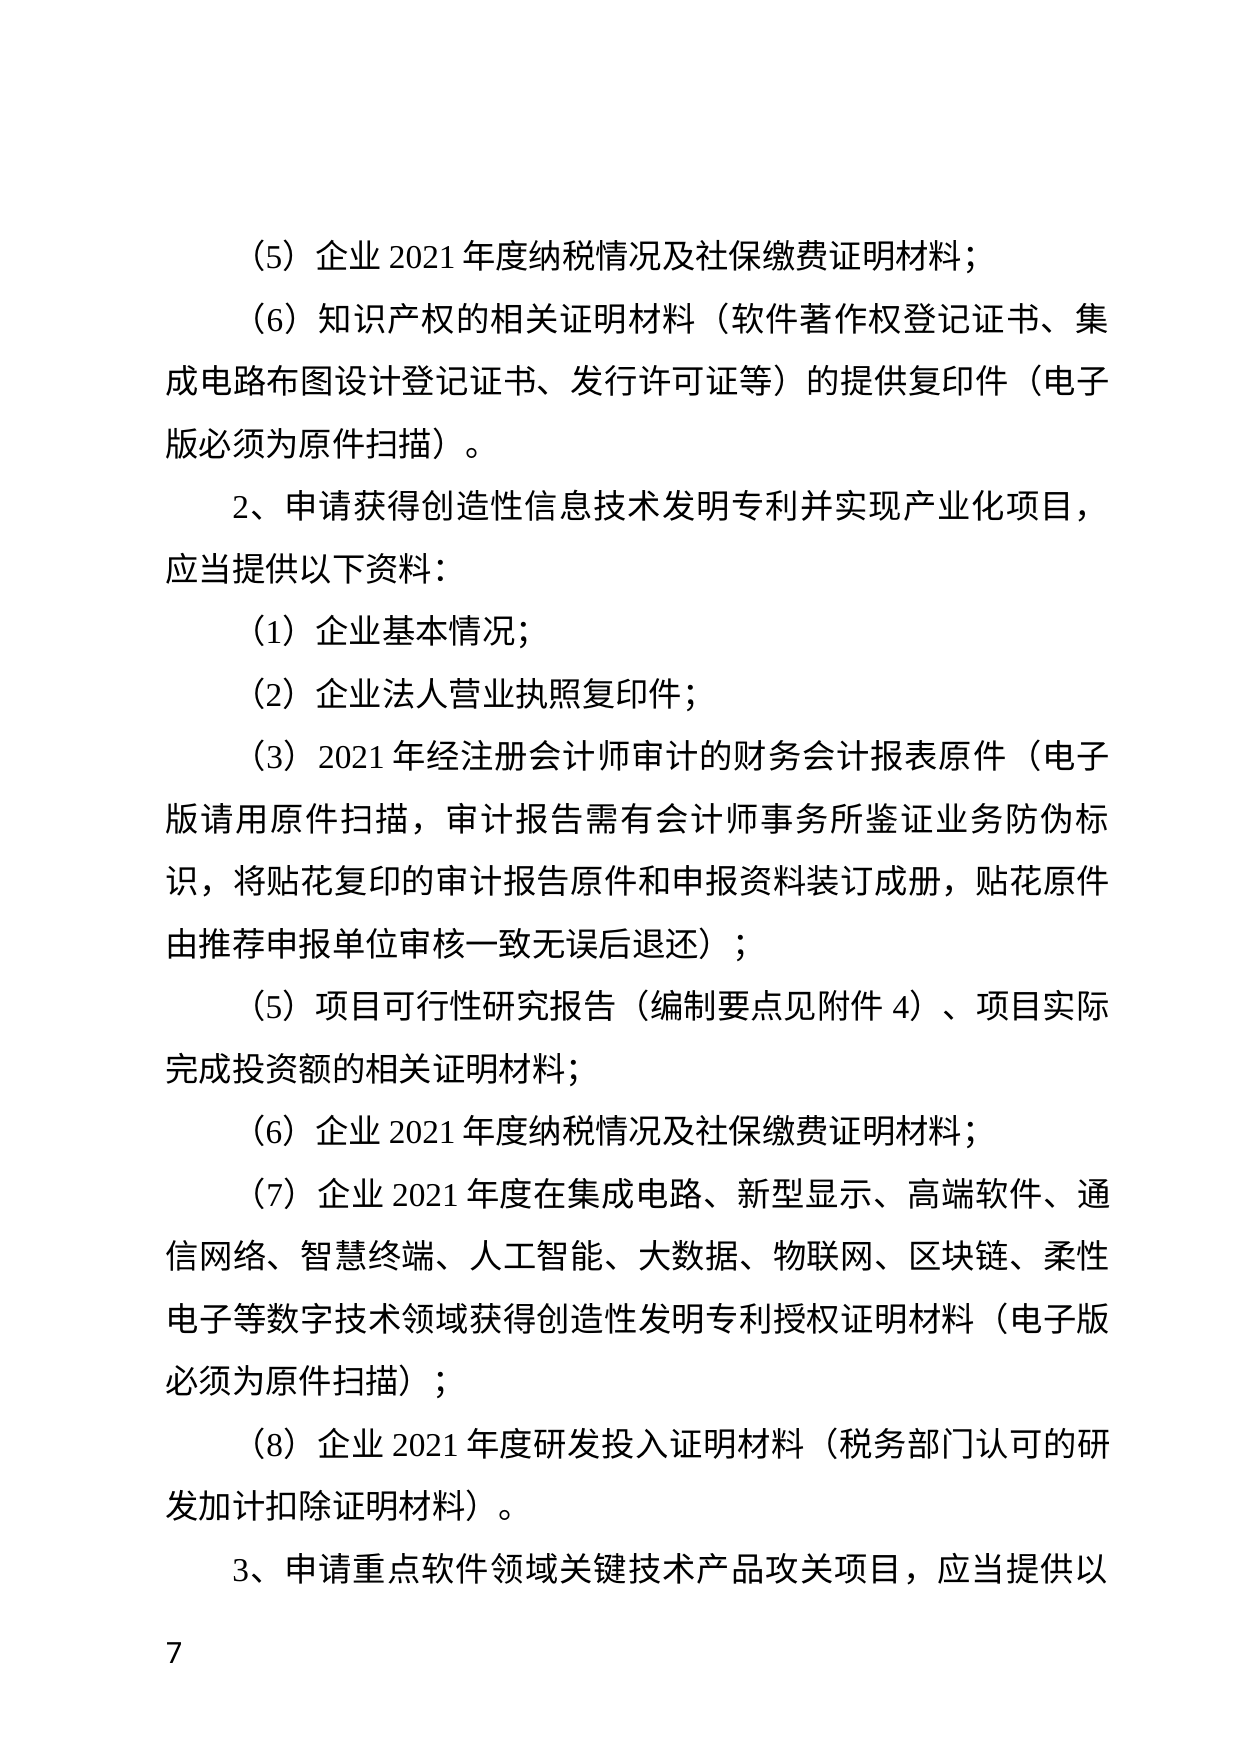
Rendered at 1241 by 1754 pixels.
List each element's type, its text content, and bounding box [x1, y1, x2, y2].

text （5）项目可行性研究报告（编制要点见附件4）、项目实际完成投资额的相关证明材料； [165, 968, 1110, 1093]
text （5）企业2021年度纳税情况及社保缴费证明材料； [165, 218, 1110, 281]
text （8）企业2021年度研发投入证明材料（税务部门认可的研发加计扣除证明材料）。 [165, 1406, 1110, 1531]
text （7）企业2021年度在集成电路、新型显示、高端软件、通信网络、智慧终端、人工智能、大数据、物联网、区块链、柔性电子等数字技术领域获得创造性发明专利授权证明材料（电子版必须为原件扫描）； [165, 1156, 1110, 1406]
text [165, 1531, 1110, 1593]
text （1）企业基本情况； [165, 593, 1110, 656]
text （6）知识产权的相关证明材料（软件著作权登记证书、集成电路布图设计登记证书、发行许可证等）的提供复印件（电子版必须为原件扫描）。 [165, 281, 1110, 468]
text 2、申请获得创造性信息技术发明专利并实现产业化项目，应当提供以下资料： [165, 468, 1110, 593]
text （6）企业2021年度纳税情况及社保缴费证明材料； [165, 1093, 1110, 1156]
text （3）2021年经注册会计师审计的财务会计报表原件（电子版请用原件扫描，审计报告需有会计师事务所鉴证业务防伪标识，将贴花复印的审计报告原件和申报资料装订成册，贴花原件由推荐申报单位审核一致无误后退还）； [165, 718, 1110, 968]
text （2）企业法人营业执照复印件； [165, 656, 1110, 718]
